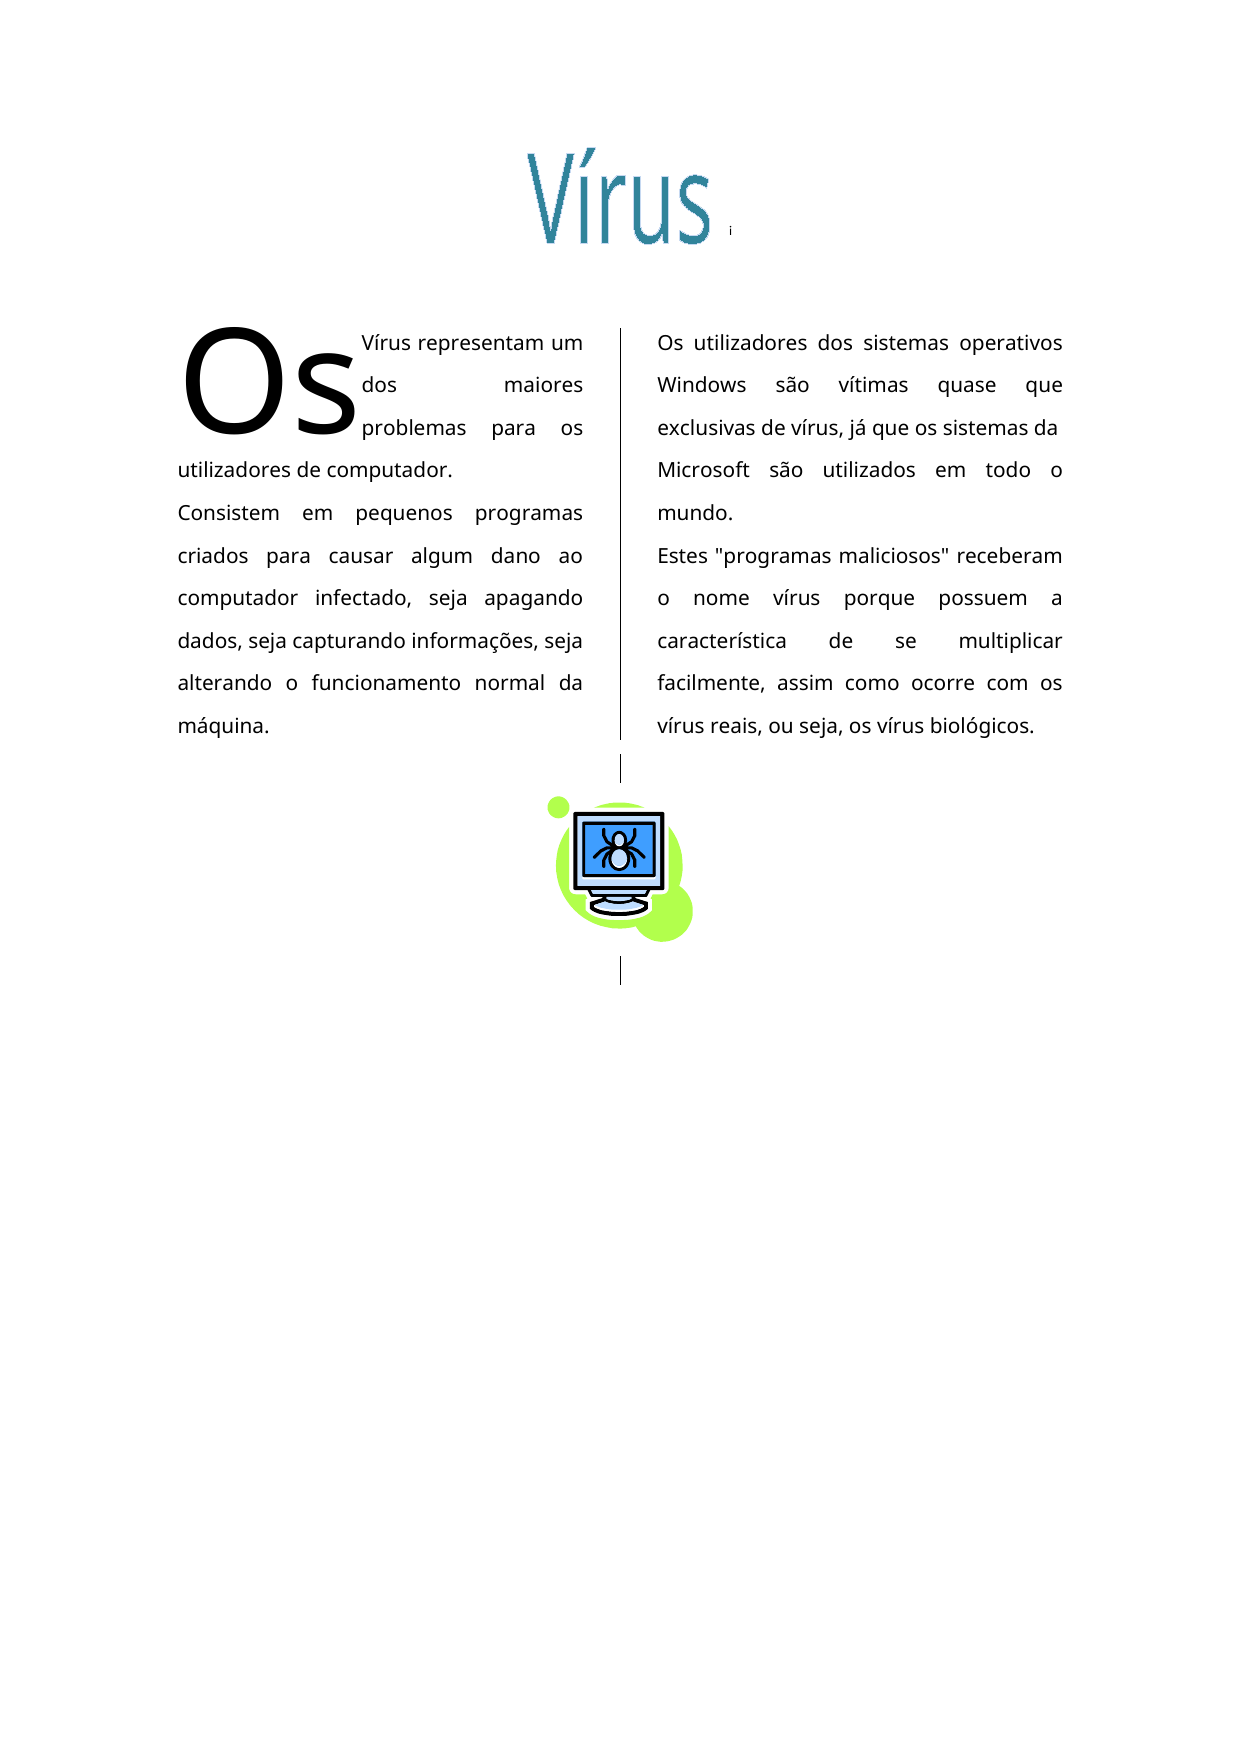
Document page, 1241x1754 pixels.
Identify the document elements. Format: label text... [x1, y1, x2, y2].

text Estes "programas maliciosos" receberam o nome vírus porque possuem a característica de se multiplicar facilmente, assim como ocorre com os vírus reais, ou seja, os vírus biológicos. [657, 541, 1063, 739]
text Vírus representam um dos maiores problemas para os utilizadores de computador. [177, 328, 583, 484]
text Microsoft são utilizados em todo o mundo. [657, 456, 1063, 527]
text Os utilizadores dos sistemas operativos Windows são vítimas quase que exclusivas de vírus, já que os sistemas da [657, 328, 1063, 441]
text Consistem em pequenos programas criados para causar algum dano ao computador infectado, seja apagando dados, seja capturando informações, seja alterando o funcionamento normal da máquina. [177, 498, 583, 739]
